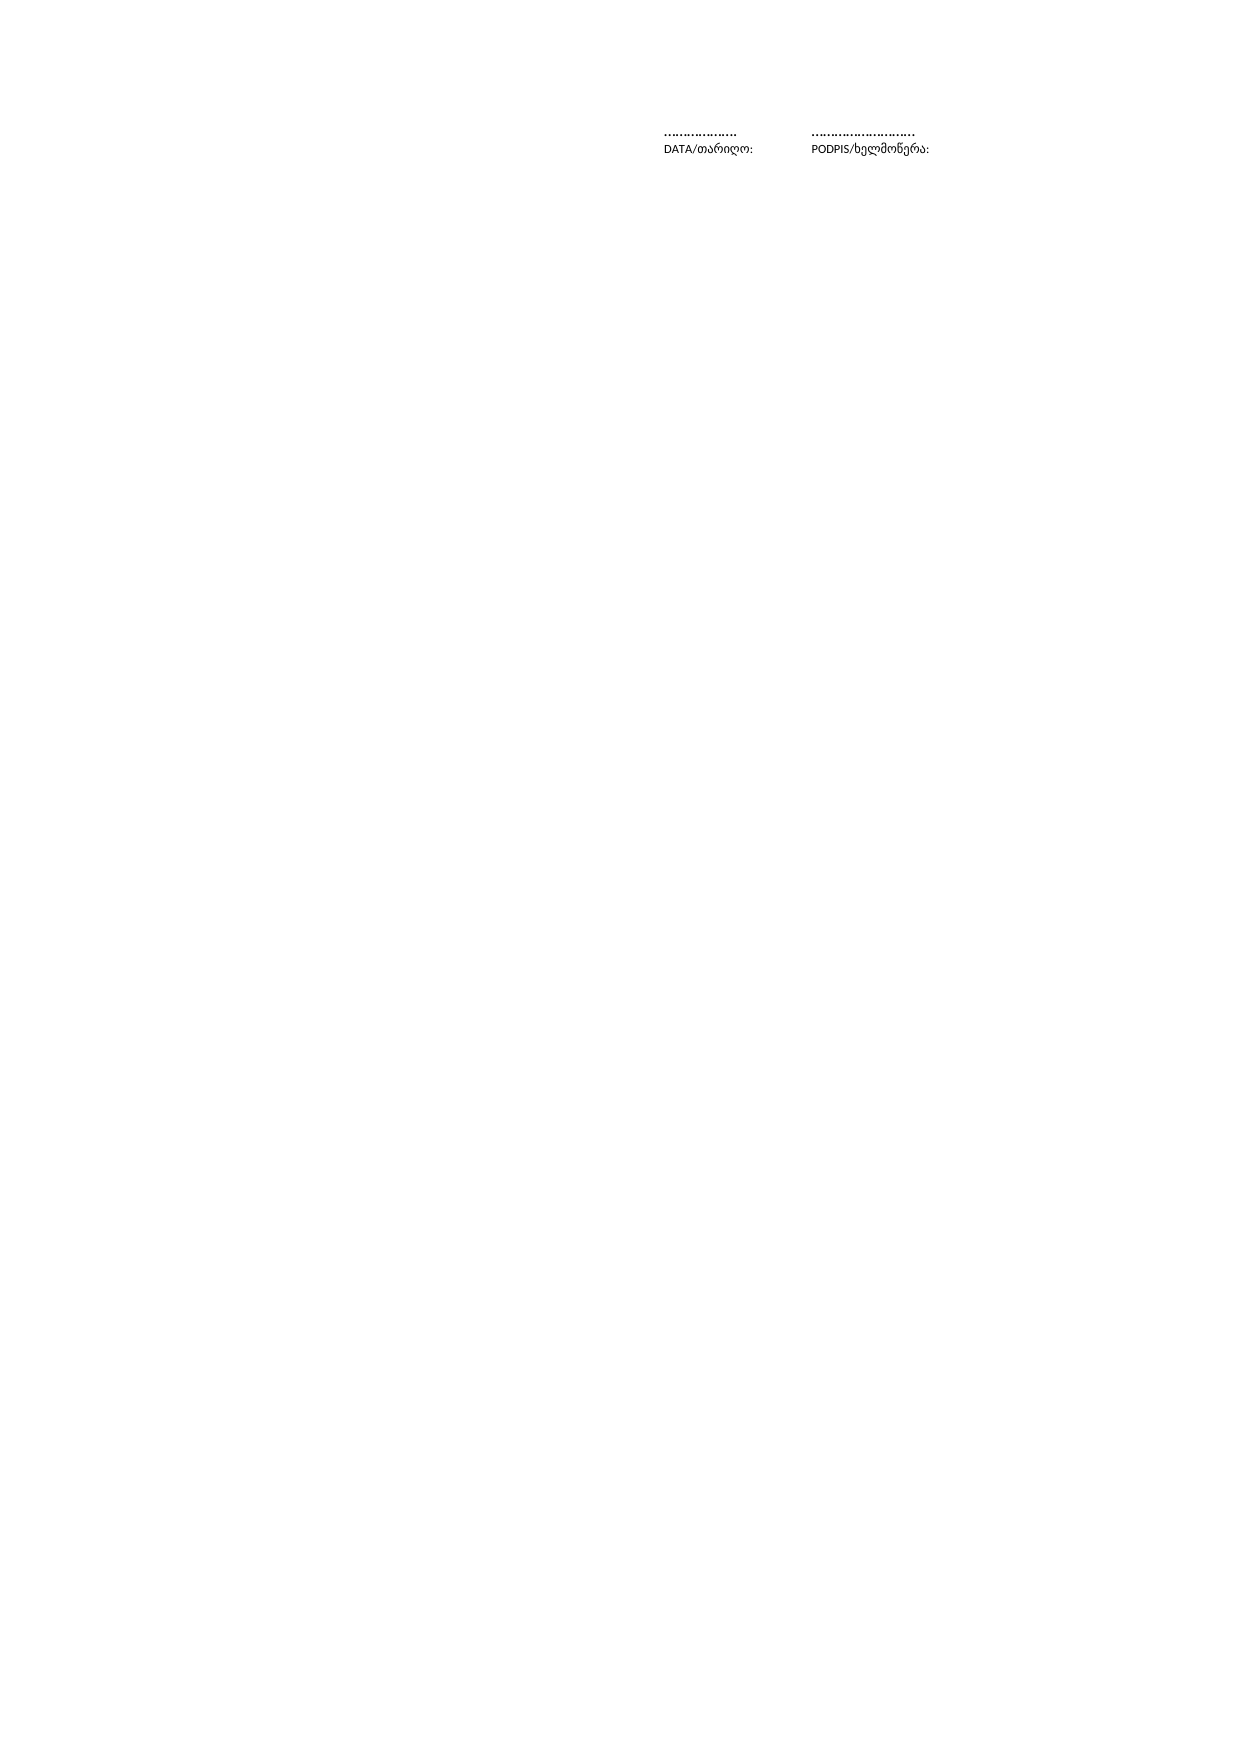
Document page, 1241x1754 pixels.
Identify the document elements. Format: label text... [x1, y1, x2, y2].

text DATA/თარიღო: PODPIS/ხელმოწერა: [590, 141, 1092, 156]
text ………………. ……………………… [148, 121, 1092, 141]
